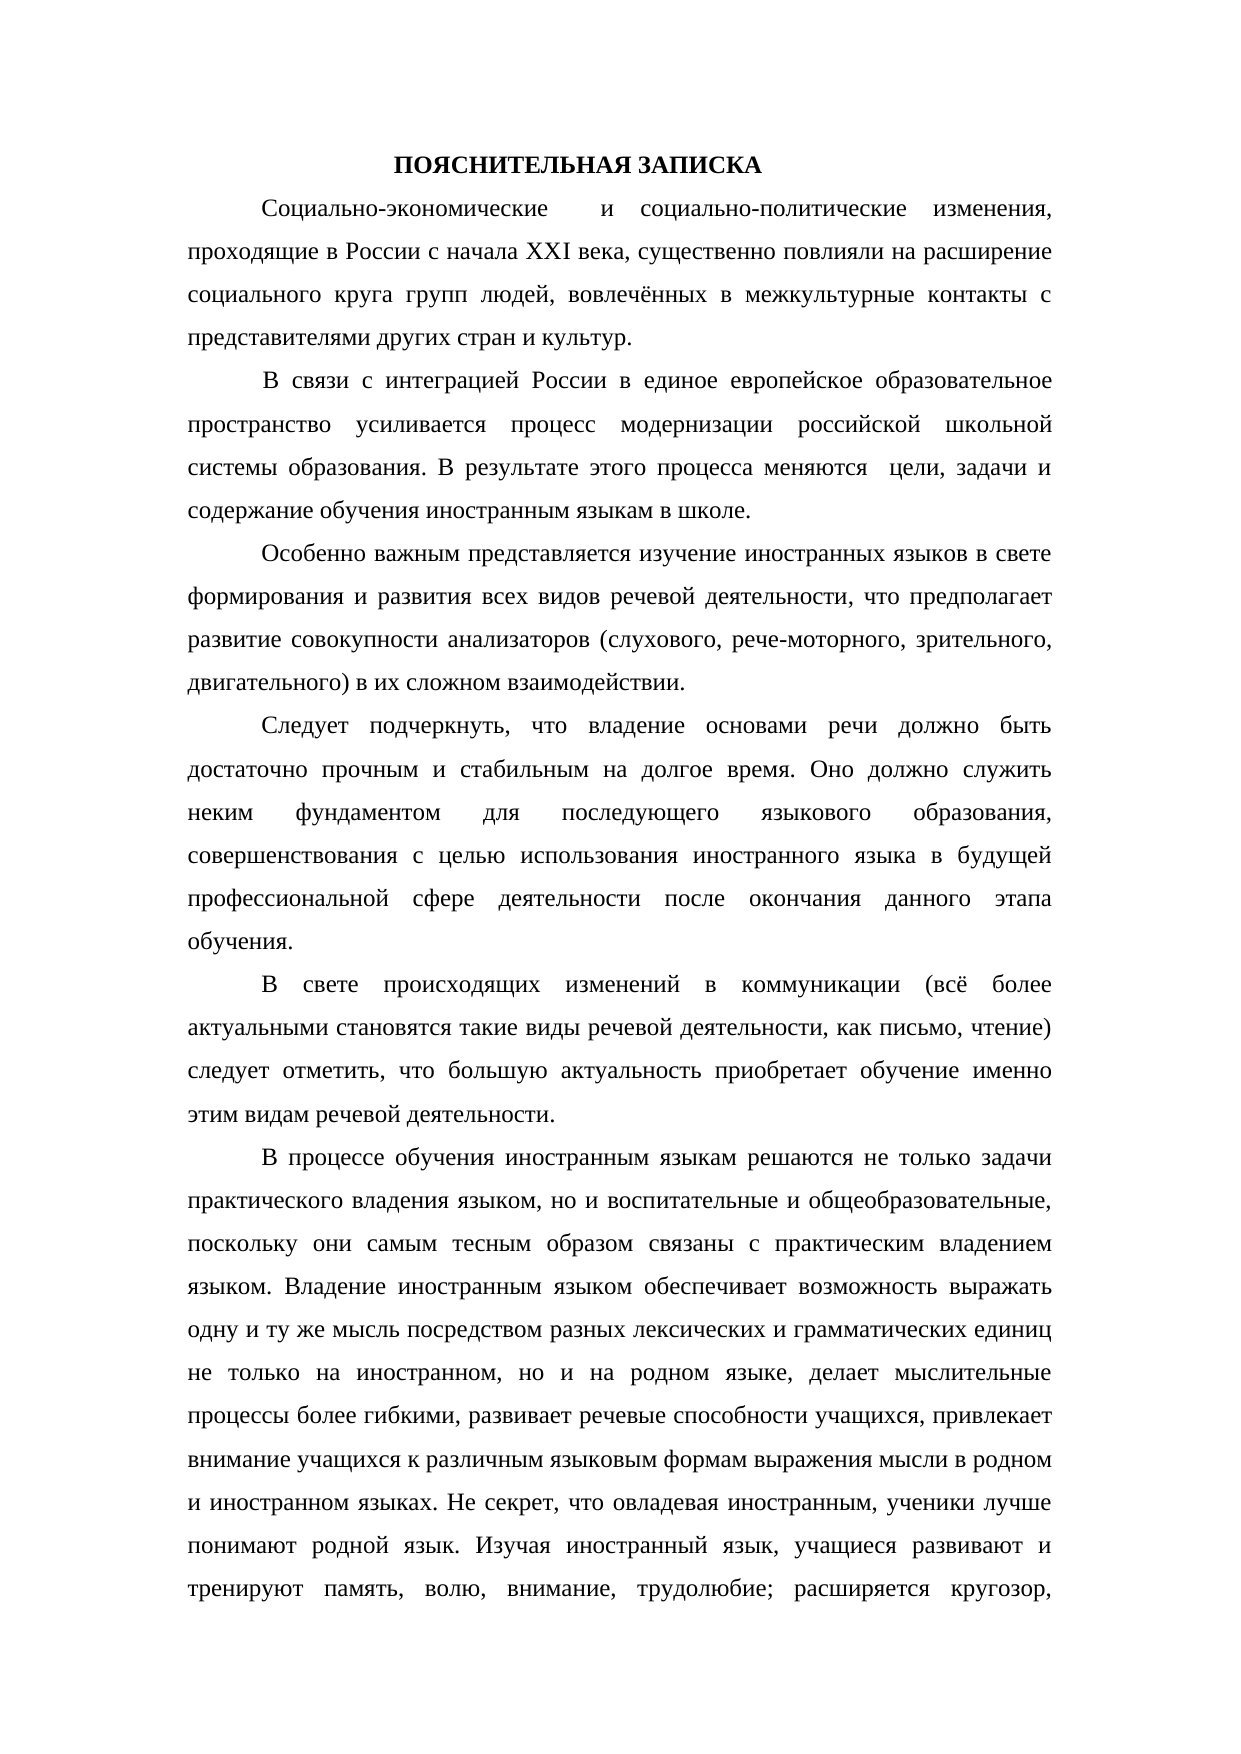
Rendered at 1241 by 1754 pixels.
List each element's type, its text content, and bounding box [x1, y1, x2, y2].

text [187, 1142, 1053, 1602]
text Следует подчеркнуть, что владение основами речи должно быть достаточно прочным и стабильным на долгое время. Оно должно служить неким фундаментом для последующего языкового образования, совершенствования с целью использования иностранного языка в будущей профессиональной сфере деятельности после окончания данного этапа обучения. [187, 711, 1053, 955]
text В связи с интеграцией России в единое европейское образовательное пространство усиливается процесс модернизации российской школьной системы образования. В результате этого процесса меняются цели, задачи и содержание обучения иностранным языкам в школе. [187, 366, 1053, 524]
text Особенно важным представляется изучение иностранных языков в свете формирования и развития всех видов речевой деятельности, что предполагает развитие совокупности анализаторов (слухового, рече-моторного, зрительного, двигательного) в их сложном взаимодействии. [187, 538, 1053, 696]
text ПОЯСНИТЕЛЬНАЯ ЗАПИСКА [187, 150, 1053, 179]
text Социально-экономические и социально-политические изменения, проходящие в России с начала ХХI века, существенно повлияли на расширение социального круга групп людей, вовлечённых в межкультурные контакты с представителями других стран и культур. [187, 193, 1053, 351]
text В свете происходящих изменений в коммуникации (всё более актуальными становятся такие виды речевой деятельности, как письмо, чтение) следует отметить, что большую актуальность приобретает обучение именно этим видам речевой деятельности. [187, 969, 1053, 1127]
